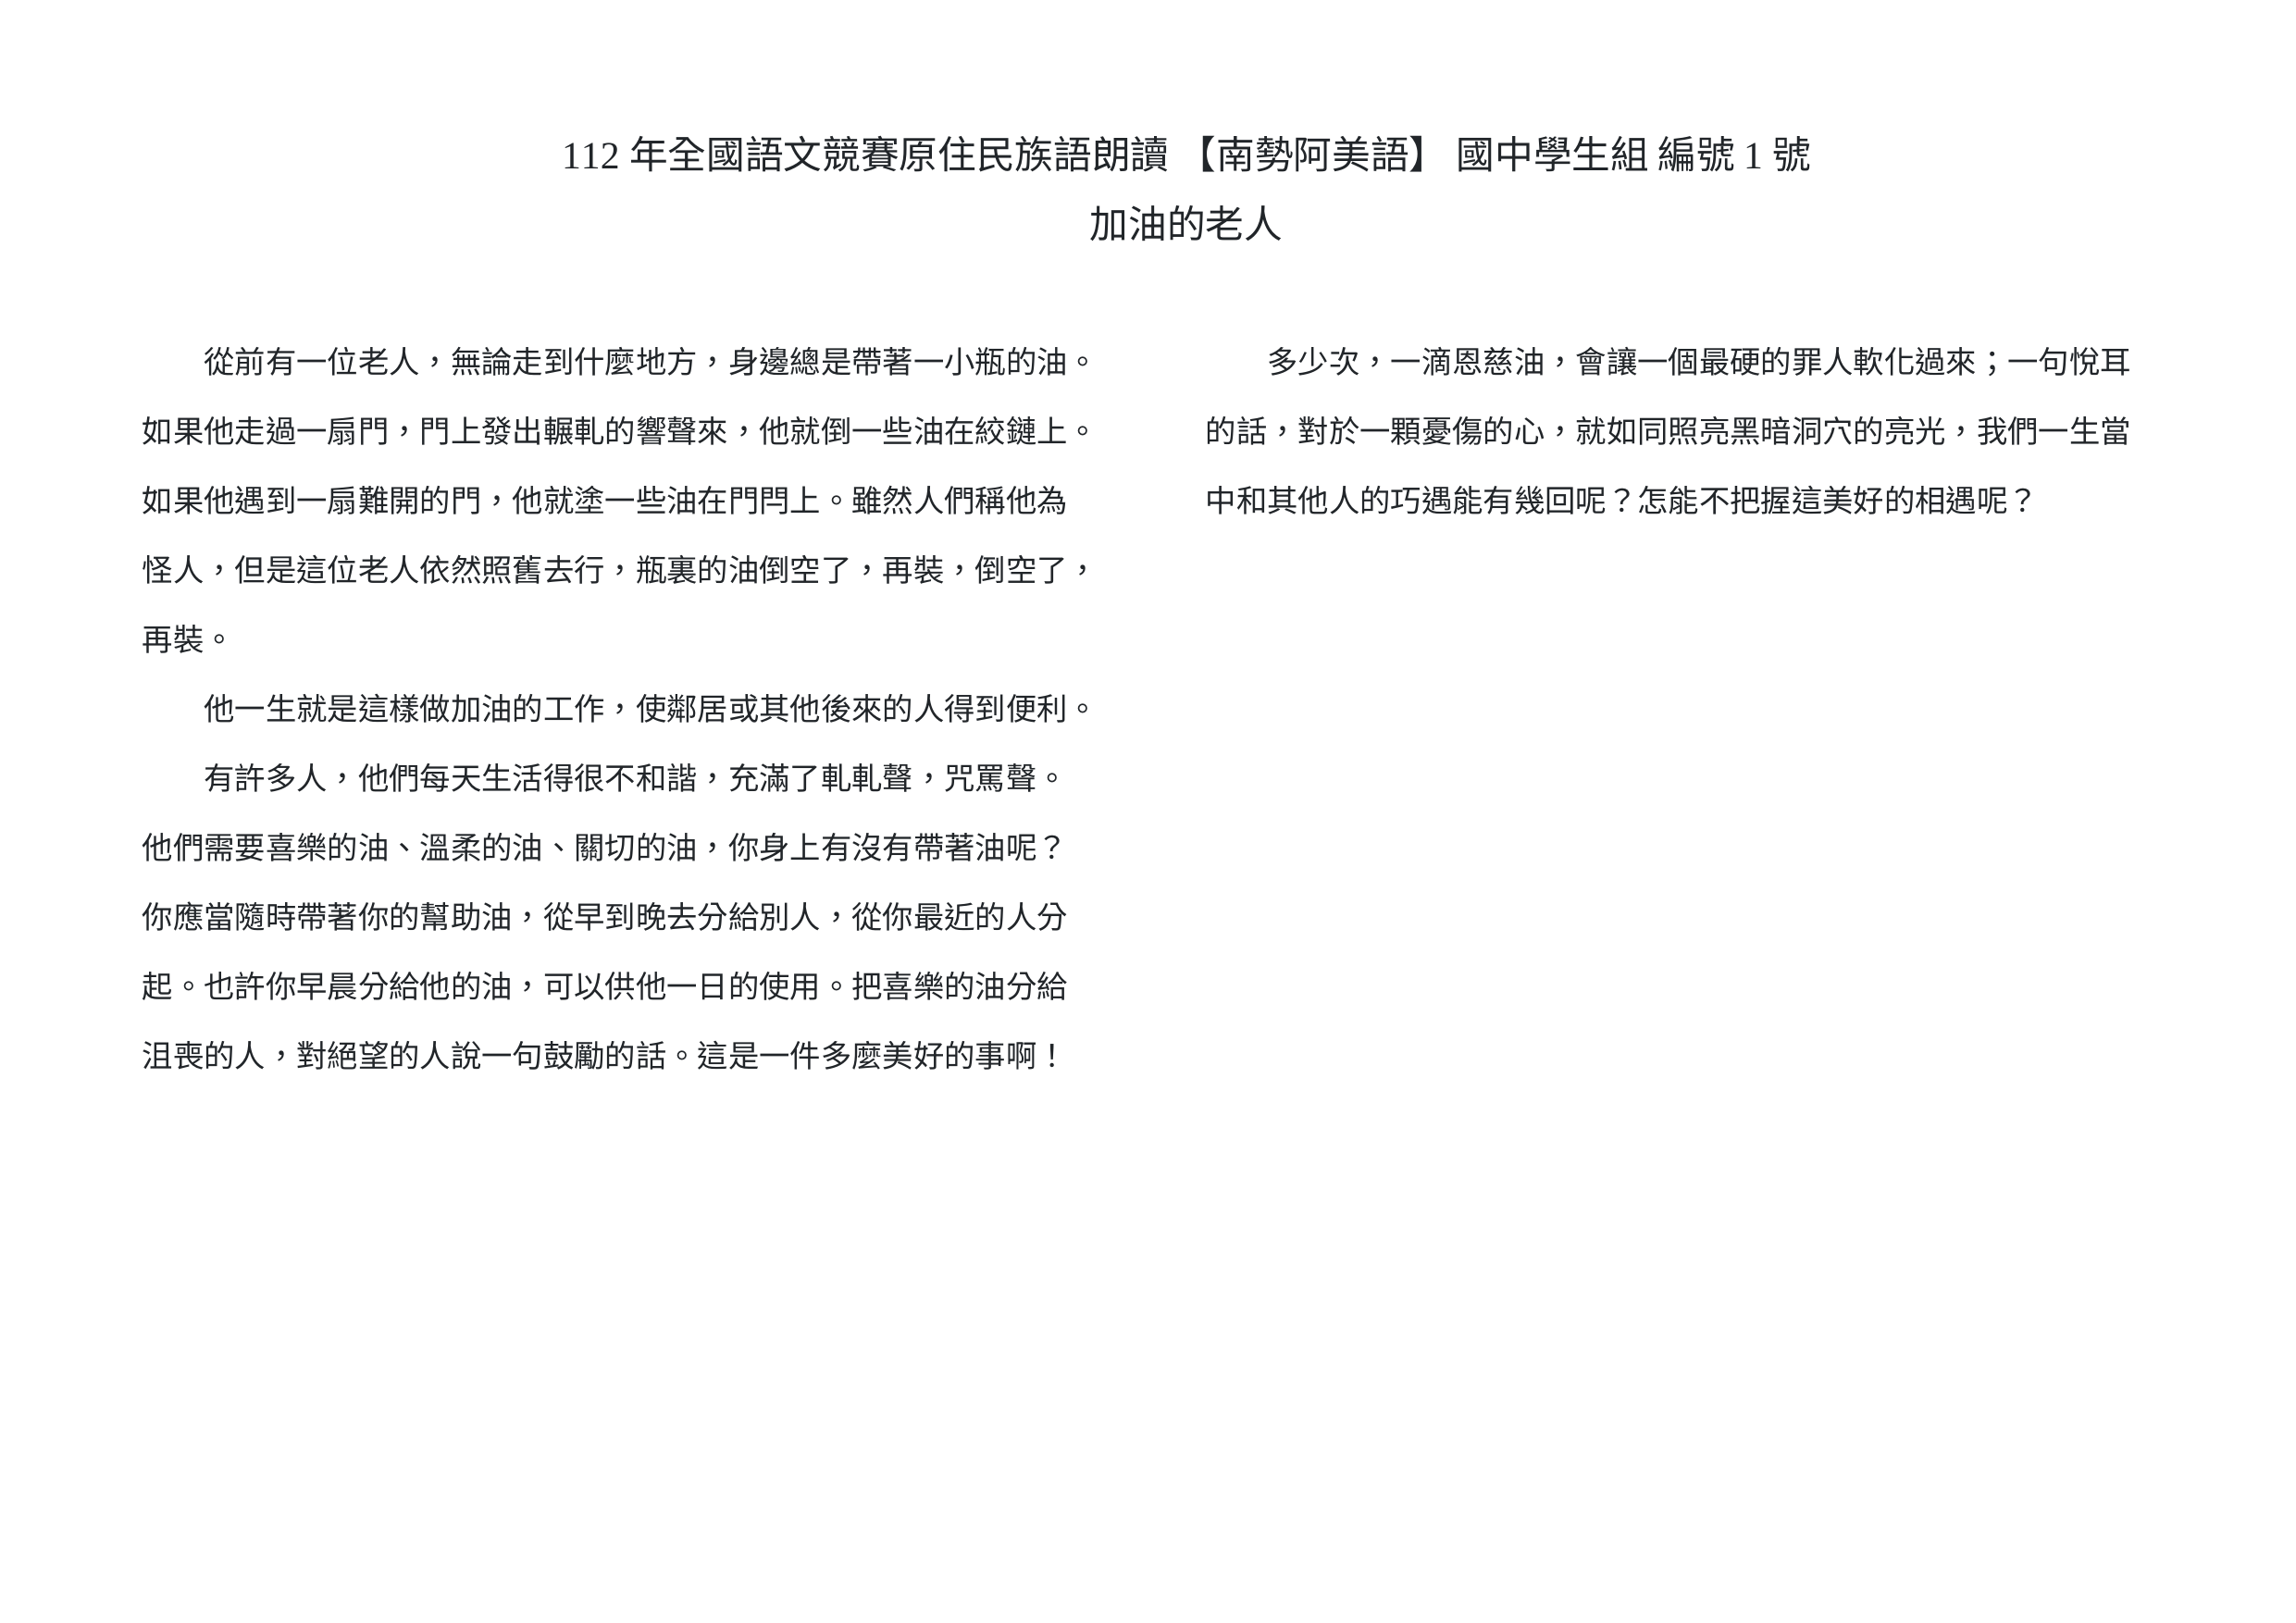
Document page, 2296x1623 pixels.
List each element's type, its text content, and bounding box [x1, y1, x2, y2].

text 多少次，一滴恩慈油，會讓一個最硬的罪人軟化過來；一句悅耳的話，對於一顆憂傷的心，就如同照亮黑暗洞穴的亮光，我們一生當中和其他人的巧遇能有幾回呢？怎能不把握這美好的相遇呢？ [1206, 326, 2153, 534]
text 加油的老人 [142, 187, 2153, 256]
text 從前有一位老人，無論走到什麼地方，身邊總是帶著一小瓶的油。如果他走過一扇門，門上發出輾軋的響聲來，他就倒一些油在絞鏈上。如果他遇到一扇難開的門，他就塗一些油在門閂上。雖然人們稱他為怪人，但是這位老人依然照舊去行，瓶裏的油倒空了，再裝，倒空了，再裝。 [142, 326, 1090, 673]
text 有許多人，他們每天生活得很不和諧，充滿了軋軋聲，咒罵聲。他們需要喜樂的油、溫柔的油、關切的油，你身上有沒有帶著油呢？你應當隨時帶著你的幫助油，從早到晚去分給別人，從你最近的人分起。也許你早晨分給他的油，可以供他一日的使用。把喜樂的油分給沮喪的人，對絕望的人說一句鼓勵的話。這是一件多麼美好的事啊！ [142, 742, 1090, 1089]
text 112 年全國語文競賽原住民族語朗讀 【南勢阿美語】 國中學生組 編號 1 號 [142, 118, 2153, 187]
text 他一生就是這樣做加油的工作，使鄰居或其他後來的人得到便利。 [142, 673, 1090, 742]
